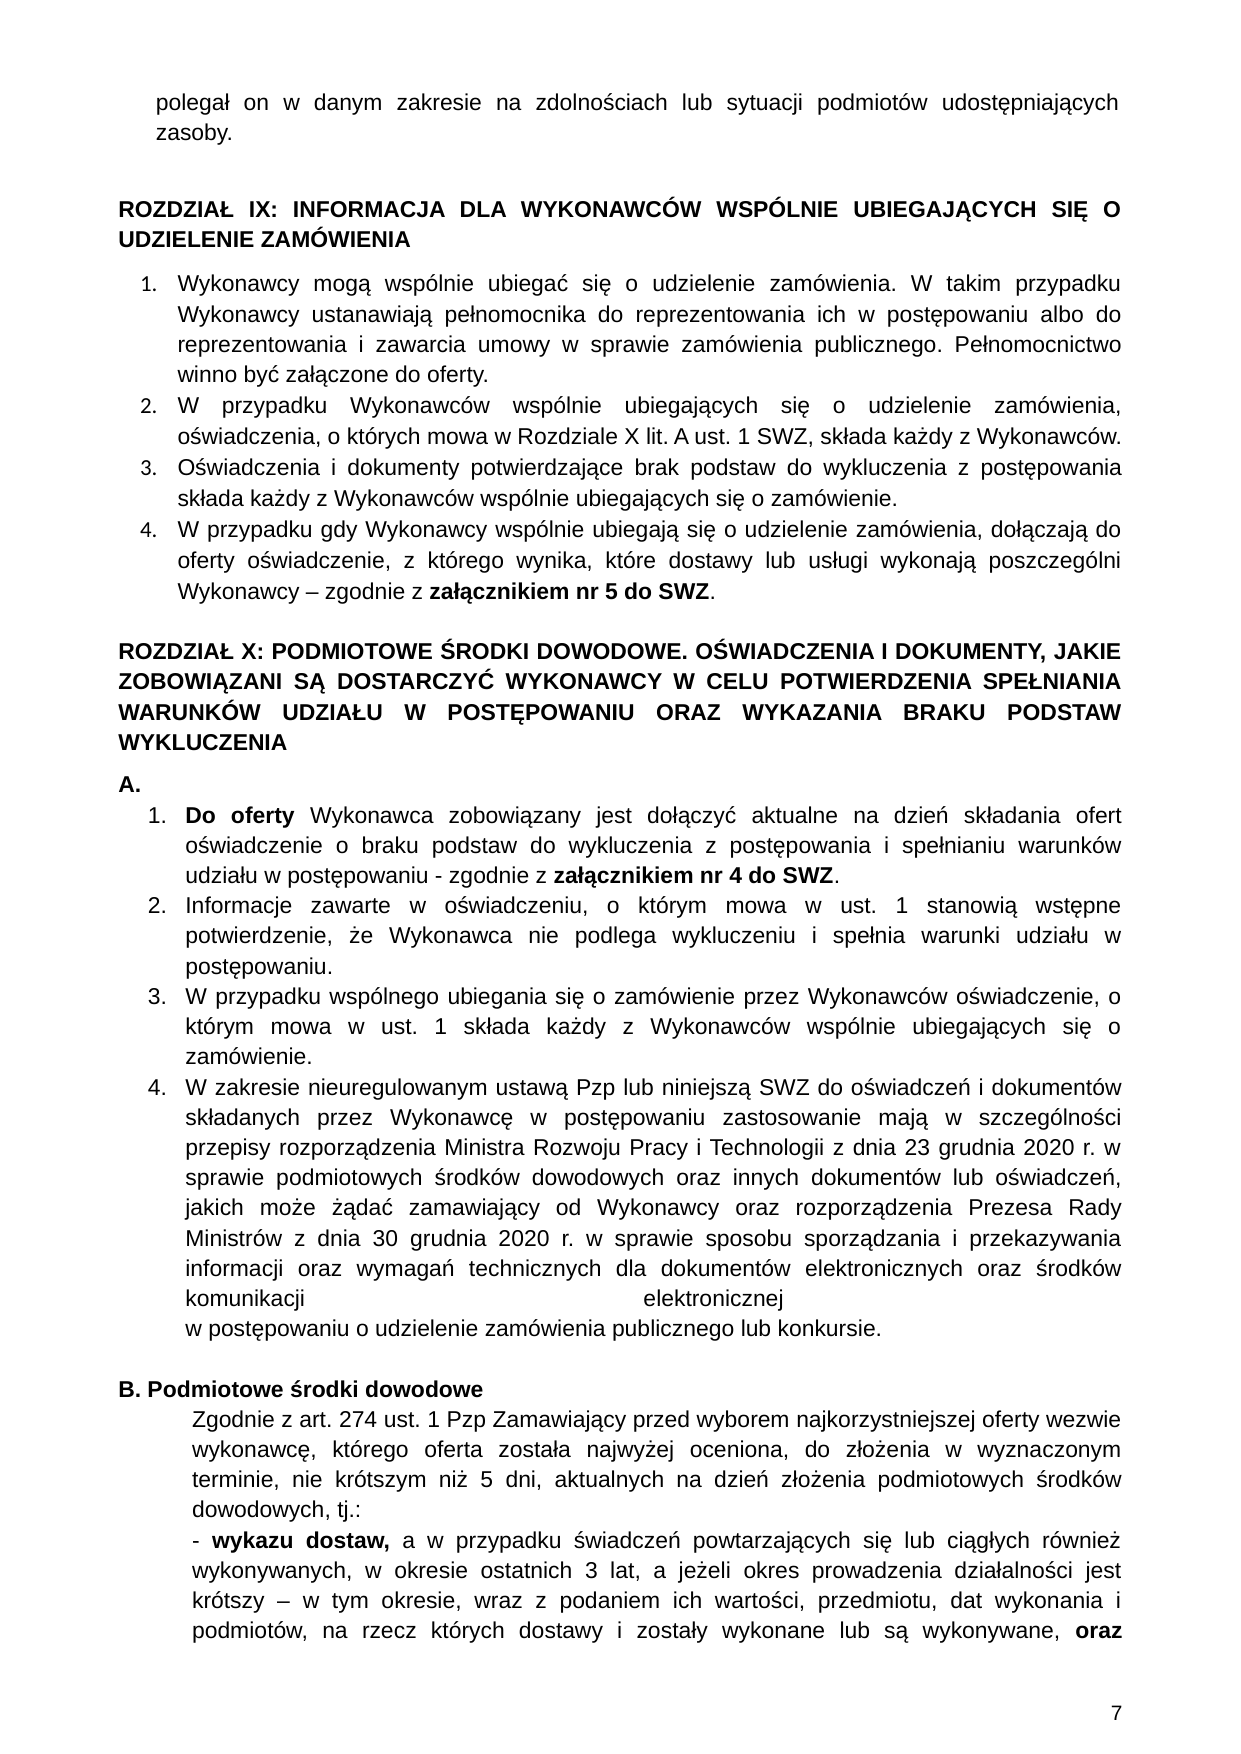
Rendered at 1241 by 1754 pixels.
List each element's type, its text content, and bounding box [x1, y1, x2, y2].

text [192, 1527, 1122, 1643]
list Wykonawcy mogą wspólnie ubiegać się o udzielenie zamówienia. W takim przypadku Wykonawcy ustanawiają pełnomocnika do reprezentowania ich w postępowaniu albo do reprezentowania i zawarcia umowy w sprawie zamówienia publicznego. Pełnomocnictwo winno być załączone do oferty. [140, 269, 1122, 387]
list Informacje zawarte w oświadczeniu, o którym mowa w ust. 1 stanowią wstępne potwierdzenie, że Wykonawca nie podlega wykluczeniu i spełnia warunki udziału w postępowaniu. [148, 892, 1122, 979]
list W przypadku gdy Wykonawcy wspólnie ubiegają się o udzielenie zamówienia, dołączają do oferty oświadczenie, z którego wynika, które dostawy lub usługi wykonają poszczególni Wykonawcy – zgodnie z załącznikiem nr 5 do SWZ. [140, 516, 1122, 604]
text A. [118, 771, 1122, 798]
text ROZDZIAŁ X: PODMIOTOWE ŚRODKI DOWODOWE. OŚWIADCZENIA I DOKUMENTY, JAKIE ZOBOWIĄZANI SĄ DOSTARCZYĆ WYKONAWCY W CELU POTWIERDZENIA SPEŁNIANIA WARUNKÓW UDZIAŁU W POSTĘPOWANIU ORAZ WYKAZANIA BRAKU PODSTAW WYKLUCZENIA [118, 638, 1122, 755]
list Oświadczenia i dokumenty potwierdzające brak podstaw do wykluczenia z postępowania składa każdy z Wykonawców wspólnie ubiegających się o zamówienie. [140, 453, 1122, 512]
list W zakresie nieuregulowanym ustawą Pzp lub niniejszą SWZ do oświadczeń i dokumentów składanych przez Wykonawcę w postępowaniu zastosowanie mają w szczególności przepisy rozporządzenia Ministra Rozwoju Pracy i Technologii z dnia 23 grudnia 2020 r. w sprawie podmiotowych środków dowodowych oraz innych dokumentów lub oświadczeń, jakich może żądać zamawiający od Wykonawcy oraz rozporządzenia Prezesa Rady Ministrów z dnia 30 grudnia 2020 r. w sprawie sposobu sporządzania i przekazywania informacji oraz wymagań technicznych dla dokumentów elektronicznych oraz środków komunikacji elektronicznej w postępowaniu o udzielenie zamówienia publicznego lub konkursie. [148, 1073, 1122, 1341]
list Do oferty Wykonawca zobowiązany jest dołączyć aktualne na dzień składania ofert oświadczenie o braku podstaw do wykluczenia z postępowania i spełnianiu warunków udziału w postępowaniu - zgodnie z załącznikiem nr 4 do SWZ. [148, 802, 1122, 888]
text B. Podmiotowe środki dowodowe [118, 1376, 1122, 1402]
text Zgodnie z art. 274 ust. 1 Pzp Zamawiający przed wyborem najkorzystniejszej oferty wezwie wykonawcę, którego oferta została najwyżej oceniona, do złożenia w wyznaczonym terminie, nie krótszym niż 5 dni, aktualnych na dzień złożenia podmiotowych środków dowodowych, tj.: [192, 1406, 1122, 1523]
list W przypadku Wykonawców wspólnie ubiegających się o udzielenie zamówienia, oświadczenia, o których mowa w Rozdziale X lit. A ust. 1 SWZ, składa każdy z Wykonawców. [140, 391, 1122, 449]
list W przypadku wspólnego ubiegania się o zamówienie przez Wykonawców oświadczenie, o którym mowa w ust. 1 składa każdy z Wykonawców wspólnie ubiegających się o zamówienie. [148, 983, 1122, 1069]
text ROZDZIAŁ IX: INFORMACJA DLA WYKONAWCÓW WSPÓLNIE UBIEGAJĄCYCH SIĘ O UDZIELENIE ZAMÓWIENIA [118, 196, 1122, 252]
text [156, 89, 1120, 145]
